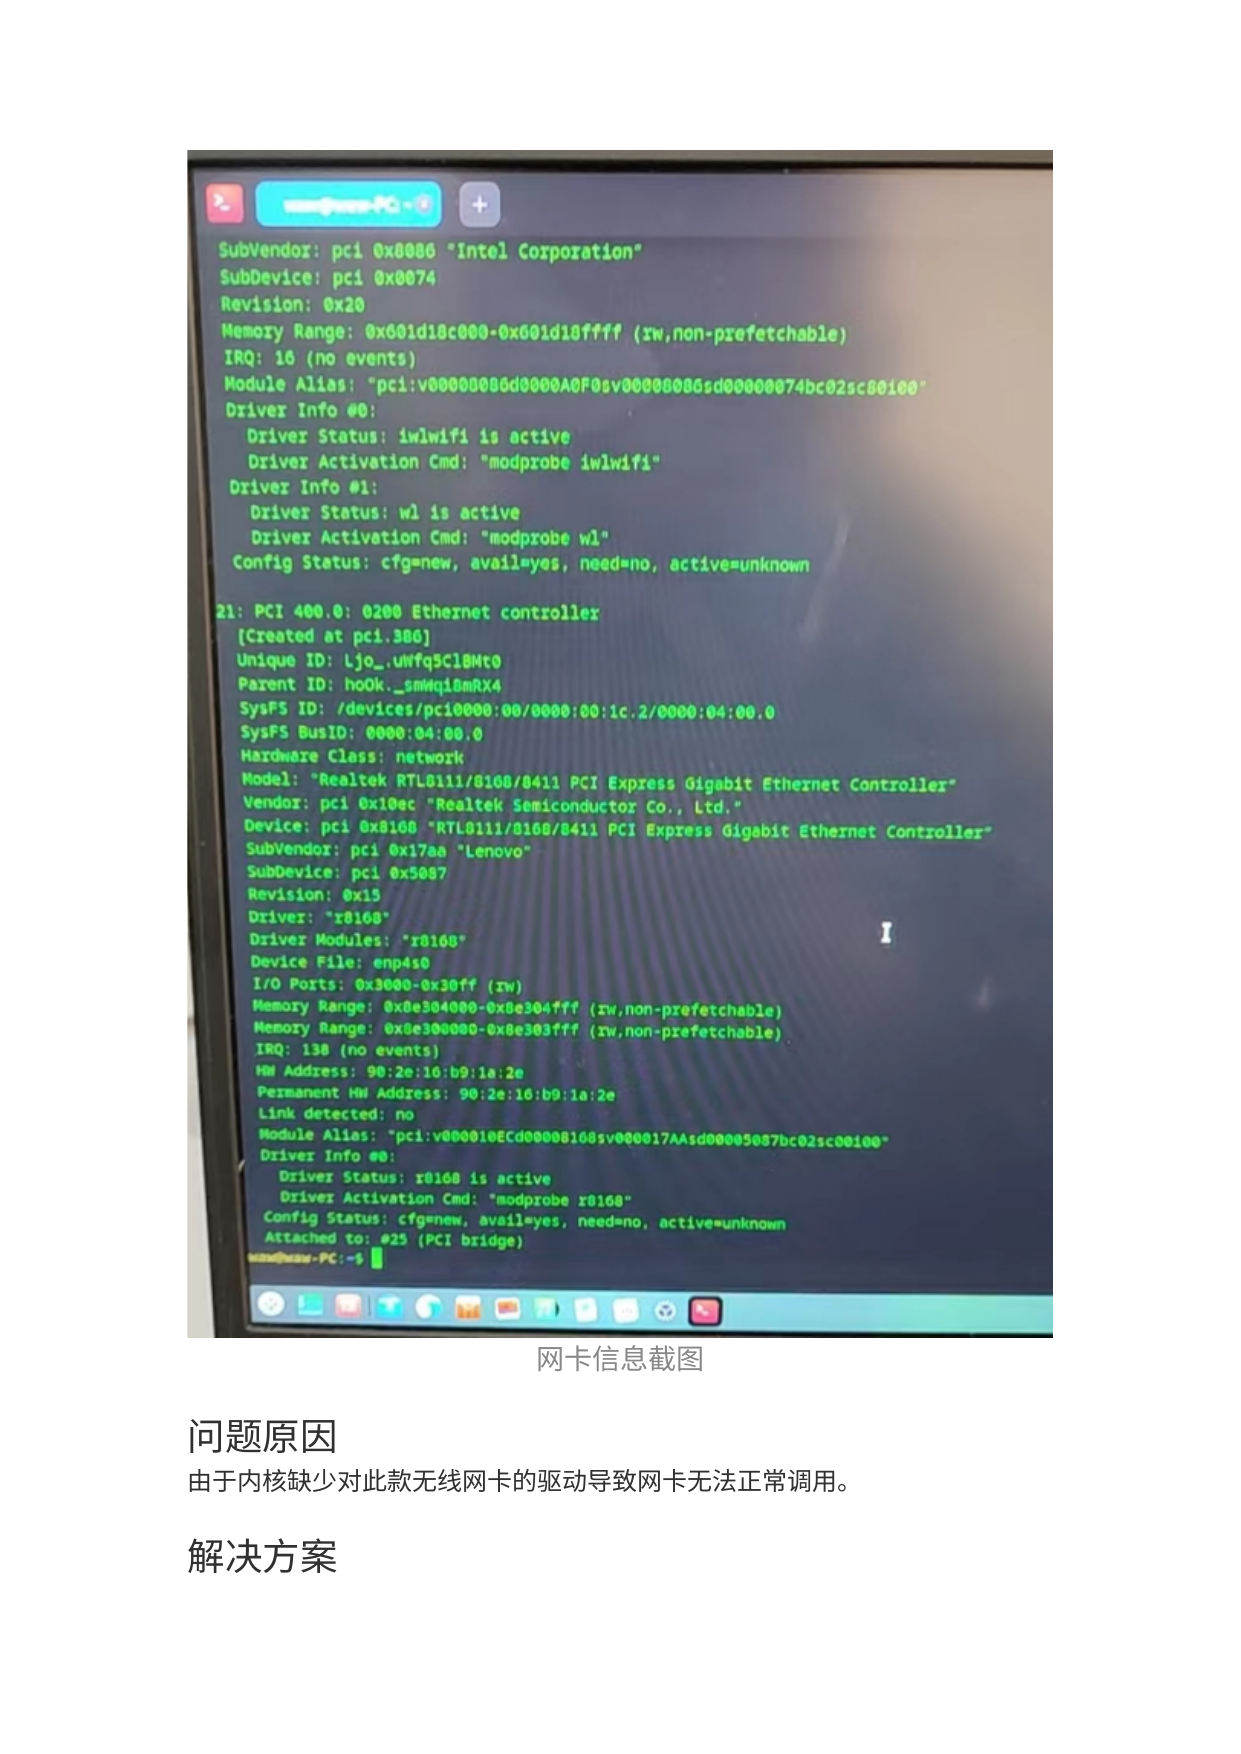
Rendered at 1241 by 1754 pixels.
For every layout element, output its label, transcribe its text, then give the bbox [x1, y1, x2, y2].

text 解决方案 [187, 1527, 1053, 1581]
text 网卡信息截图 [187, 1338, 1053, 1378]
text 问题原因 [187, 1407, 1053, 1461]
text 由于内核缺少对此款无线网卡的驱动导致网卡无法正常调用。 [187, 1461, 1053, 1498]
picture [187, 150, 1053, 1338]
